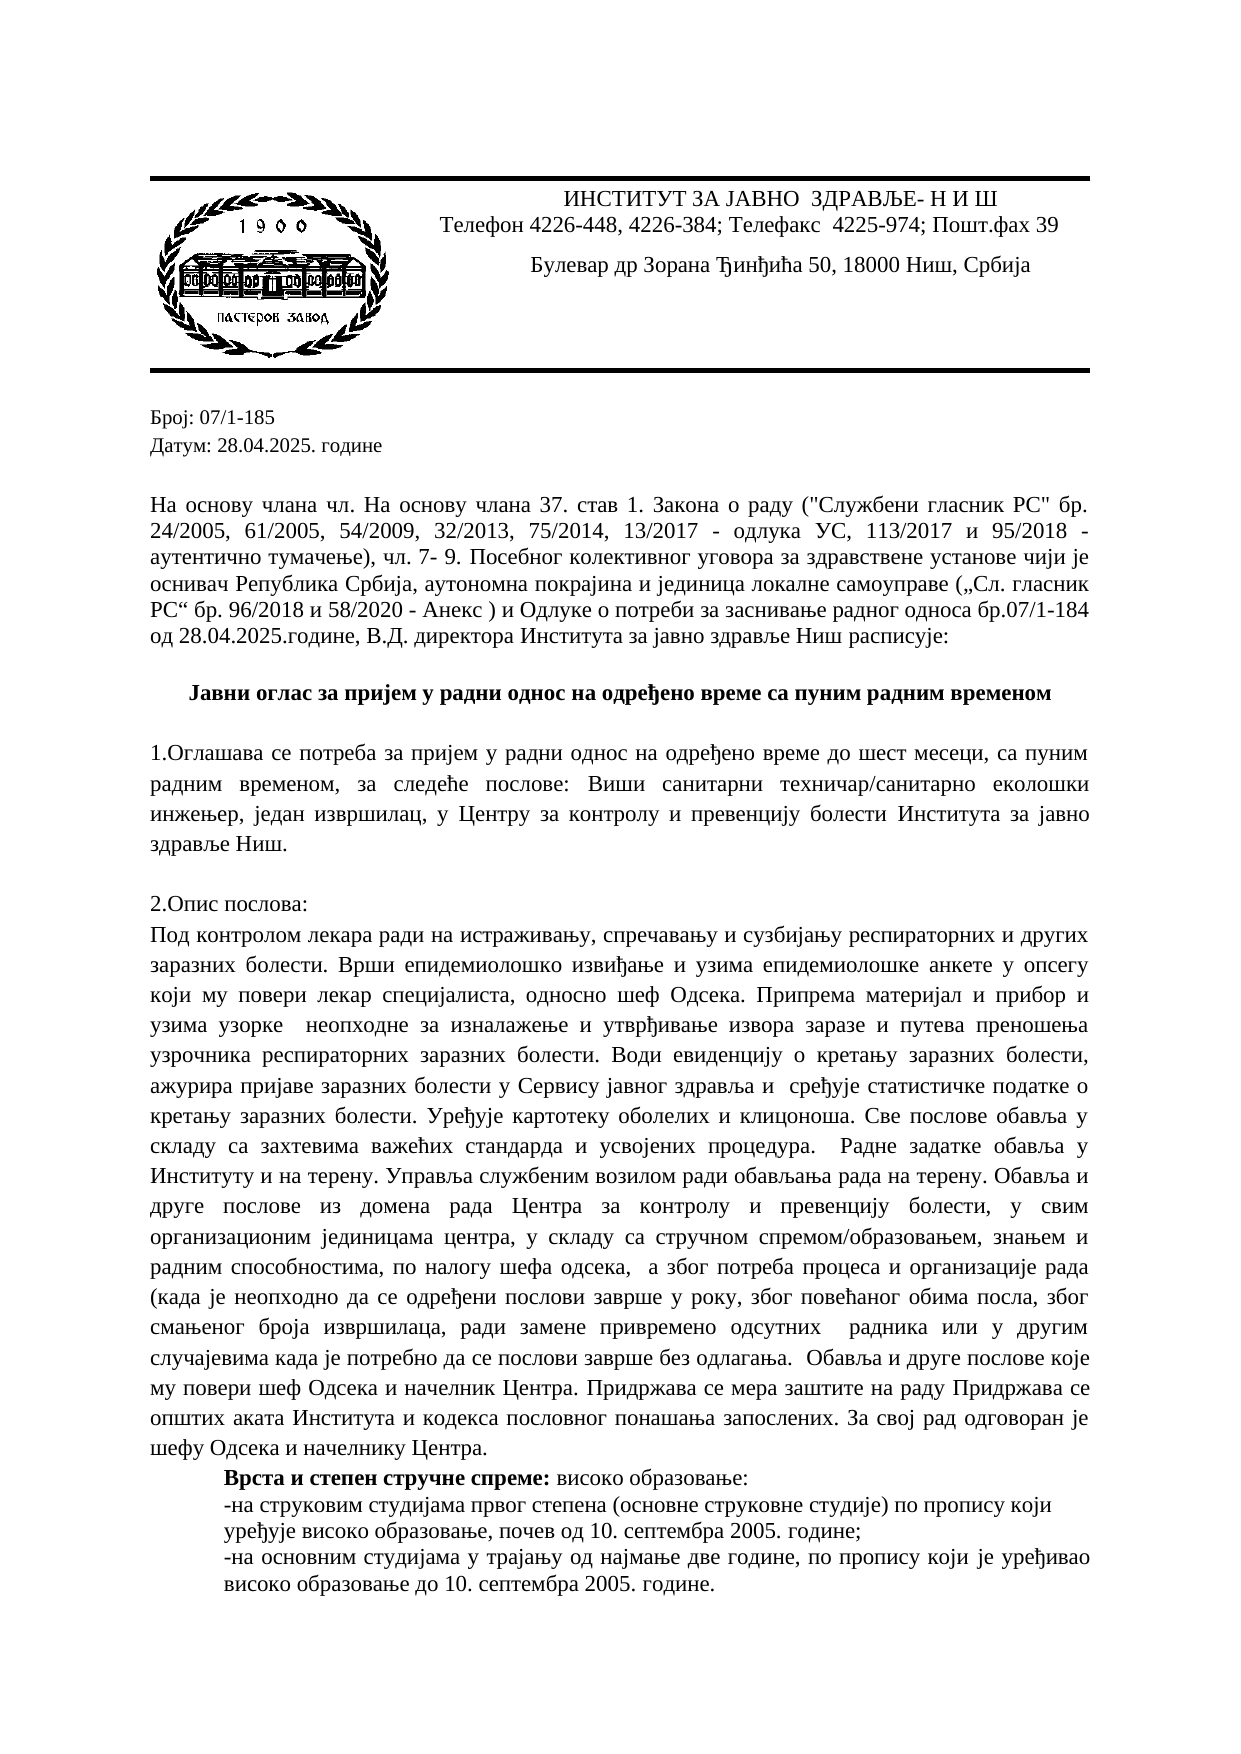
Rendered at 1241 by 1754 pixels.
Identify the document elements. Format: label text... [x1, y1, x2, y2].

text Под контролом лекара ради на истраживању, спречавању и сузбијању респираторних и других заразних болести. Врши епидемиолошко извиђање и узима епидемиолошке анкете у опсегу који му повери лекар специјалиста, односно шеф Одсека. Припрема материјал и прибор и узима узорке неопходне за изналажење и утврђивање извора заразе и путева преношења узрочника респираторних заразних болести. Води евиденцију о кретању заразних болести, ажурира пријаве заразних болести у Сервису јавног здравља и сређује статистичке податке о кретању заразних болести. Уређује картотеку оболелих и клицоноша. Све послове обавља у складу са захтевима важећих стандарда и усвојених процедура. Радне задатке обавља у Институту и на терену. Управља службеним возилом ради обављања рада на терену. Обавља и друге послове из домена рада Центра за контролу и превенцију болести, у свим организационим јединицама центра, у складу са стручном спремом/образовањем, знањем и радним способностима, по налогу шефа одсека, а због потреба процеса и организације рада (када је неопходно да се одређени послови заврше у року, због повећаног обима посла, због смањеног броја извршилаца, ради замене привремено одсутних радника или у другим случајевима када је потребно да се послови заврше без одлагања. Обавља и друге послове које му повери шеф Одсека и начелник Центра. Придржава се мера заштите на раду Придржава се општих аката Института и кодекса пословног понашања запослених. За свој рад одговоран је шефу Одсека и начелнику Центра. [150, 921, 1090, 1461]
text 2.Опис послова: [150, 890, 1090, 917]
text -на основним студијама у трајању од најмање две године, по пропису који је уређивао високо образовање до 10. септембра 2005. године. [224, 1543, 1090, 1596]
text -на струковим студијама првог степена (основне струковне студије) по пропису који уређује високо образовање, почев од 10. септембра 2005. године; [224, 1491, 1090, 1543]
text Датум: 28.04.2025. године [150, 433, 1090, 457]
text Јавни оглас за пријем у радни однос на одређено време са пуним радним временом [150, 679, 1090, 705]
text Врста и степен стручне спреме: високо образовање: [150, 1464, 1090, 1491]
text 1.Оглашава се потреба за пријем у радни однос на одређено време до шест месеци, са пуним радним временом, за следеће послове: Виши санитарни техничар/санитарно еколошки инжењер, један извршилац, у Центру за контролу и превенцију болести Института за јавно здравље Ниш. [150, 739, 1090, 856]
text Телефон 4226-448, 4226-384; Телефакс 4225-974; Пошт.фах 39 [439, 211, 1122, 238]
text Број: 07/1-185 [150, 398, 1090, 429]
picture [150, 185, 394, 364]
subtitle ИНСТИТУТ ЗА ЈАВНО ЗДРАВЉЕ- Н И Ш [439, 185, 1122, 211]
text Булевар др Зорана Ђинђића 50, 18000 Ниш, Србија [439, 251, 1122, 277]
subtitle На основу члана чл. На основу члана 37. став 1. Закона о раду ("Службени гласник РС" бр. 24/2005, 61/2005, 54/2009, 32/2013, 75/2014, 13/2017 - одлука УС, 113/2017 и 95/2018 - аутентично тумачење), чл. 7- 9. Посебног колективног уговора за здравствене установе чији је оснивач Република Србија, аутономна покрајина и јединица локалне самоуправе („Сл. гласник РС“ бр. 96/2018 и 58/2020 - Анекс ) и Одлуке о потреби за заснивање радног односа бр.07/1-184 од 28.04.2025.године, В.Д. директора Института за јавно здравље Ниш расписује: [150, 491, 1090, 649]
